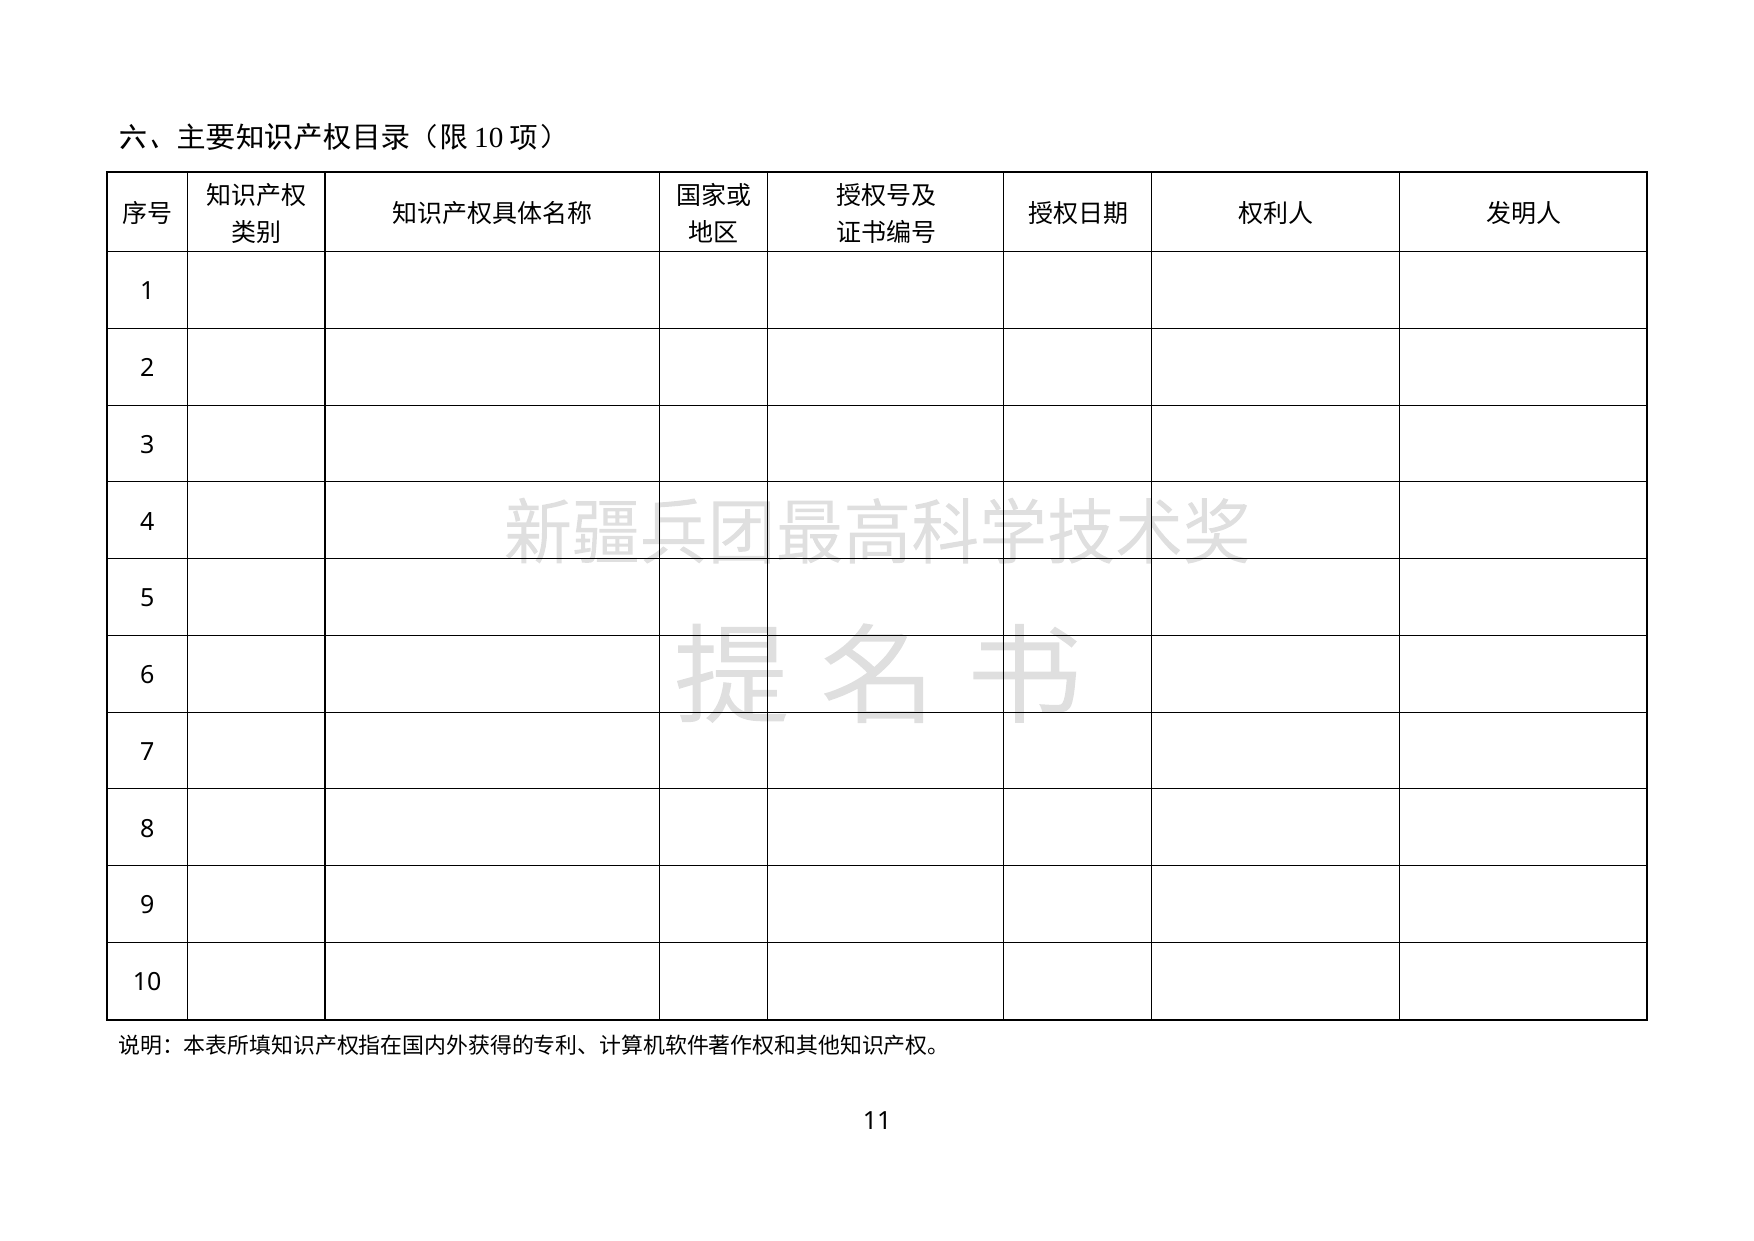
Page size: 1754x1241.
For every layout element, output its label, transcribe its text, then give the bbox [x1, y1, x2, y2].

table_cell [326, 559, 659, 635]
table_cell [326, 636, 659, 712]
table_cell [1004, 406, 1151, 481]
table_cell [768, 943, 1003, 1019]
table_cell [1400, 406, 1646, 481]
table_cell 5 [108, 559, 187, 635]
table_cell [1004, 636, 1151, 712]
table_cell [660, 713, 767, 788]
table_cell [768, 636, 1003, 712]
table_cell [1400, 559, 1646, 635]
table_cell [768, 866, 1003, 942]
table_cell [1152, 636, 1399, 712]
table_cell [660, 636, 767, 712]
table_cell [768, 252, 1003, 328]
table_cell [1004, 252, 1151, 328]
table_header 国家或 地区 [660, 173, 767, 251]
table_cell [660, 943, 767, 1019]
table_cell [1004, 713, 1151, 788]
table_cell [660, 559, 767, 635]
table_cell [1004, 559, 1151, 635]
table_cell [660, 789, 767, 865]
table_cell [1152, 789, 1399, 865]
table_cell [660, 252, 767, 328]
text 说明：本表所填知识产权指在国内外获得的专利、计算机软件著作权和其他知识产权。 [118, 1033, 1636, 1058]
table_cell 2 [108, 329, 187, 404]
table_cell [1152, 406, 1399, 481]
table_cell [1152, 252, 1399, 328]
table_cell [1004, 943, 1151, 1019]
table_cell [660, 482, 767, 558]
table_cell [188, 866, 324, 942]
table_cell 1 [108, 252, 187, 328]
table_cell [188, 713, 324, 788]
table_cell [1400, 329, 1646, 404]
table_cell [1004, 866, 1151, 942]
text 六、主要知识产权目录（限10项） [118, 118, 1636, 153]
table_cell [768, 713, 1003, 788]
table_cell [768, 329, 1003, 404]
table_cell [1004, 789, 1151, 865]
table_cell [188, 636, 324, 712]
table_cell [1400, 943, 1646, 1019]
table_cell [1152, 866, 1399, 942]
table_cell [1400, 252, 1646, 328]
table_cell [326, 406, 659, 481]
table_cell 6 [108, 636, 187, 712]
table_header 授权日期 [1004, 173, 1151, 251]
table_cell [326, 866, 659, 942]
table_cell [1004, 482, 1151, 558]
table_cell [1152, 329, 1399, 404]
table_cell [326, 789, 659, 865]
table_cell [1400, 636, 1646, 712]
table_cell [326, 329, 659, 404]
table_cell [1400, 866, 1646, 942]
table_cell [326, 713, 659, 788]
table_cell [1400, 482, 1646, 558]
table_cell [188, 252, 324, 328]
table_header 知识产权具体名称 [326, 173, 659, 251]
table_cell [1152, 482, 1399, 558]
table_cell [188, 943, 324, 1019]
table_cell [188, 406, 324, 481]
table_cell 8 [108, 789, 187, 865]
table_cell [768, 789, 1003, 865]
table_header 序号 [108, 173, 187, 251]
table_cell [188, 559, 324, 635]
table_cell [188, 789, 324, 865]
table_header 授权号及 证书编号 [768, 173, 1003, 251]
table_header 权利人 [1152, 173, 1399, 251]
table_cell [660, 329, 767, 404]
table_cell [1400, 713, 1646, 788]
table_cell [1152, 713, 1399, 788]
table_cell 4 [108, 482, 187, 558]
table_cell [326, 252, 659, 328]
table_cell [1152, 943, 1399, 1019]
table_cell [660, 406, 767, 481]
table_cell [1004, 329, 1151, 404]
table_cell [768, 406, 1003, 481]
table_cell [188, 329, 324, 404]
table_cell 3 [108, 406, 187, 481]
table_cell [326, 482, 659, 558]
table_header 发明人 [1400, 173, 1646, 251]
table_header 知识产权 类别 [188, 173, 324, 251]
table_cell [660, 866, 767, 942]
table_cell 7 [108, 713, 187, 788]
table_cell [188, 482, 324, 558]
table_cell [768, 559, 1003, 635]
table_cell [1400, 789, 1646, 865]
table_cell [1152, 559, 1399, 635]
table_cell [768, 482, 1003, 558]
table_cell 10 [108, 943, 187, 1019]
table_cell 9 [108, 866, 187, 942]
table_cell [326, 943, 659, 1019]
